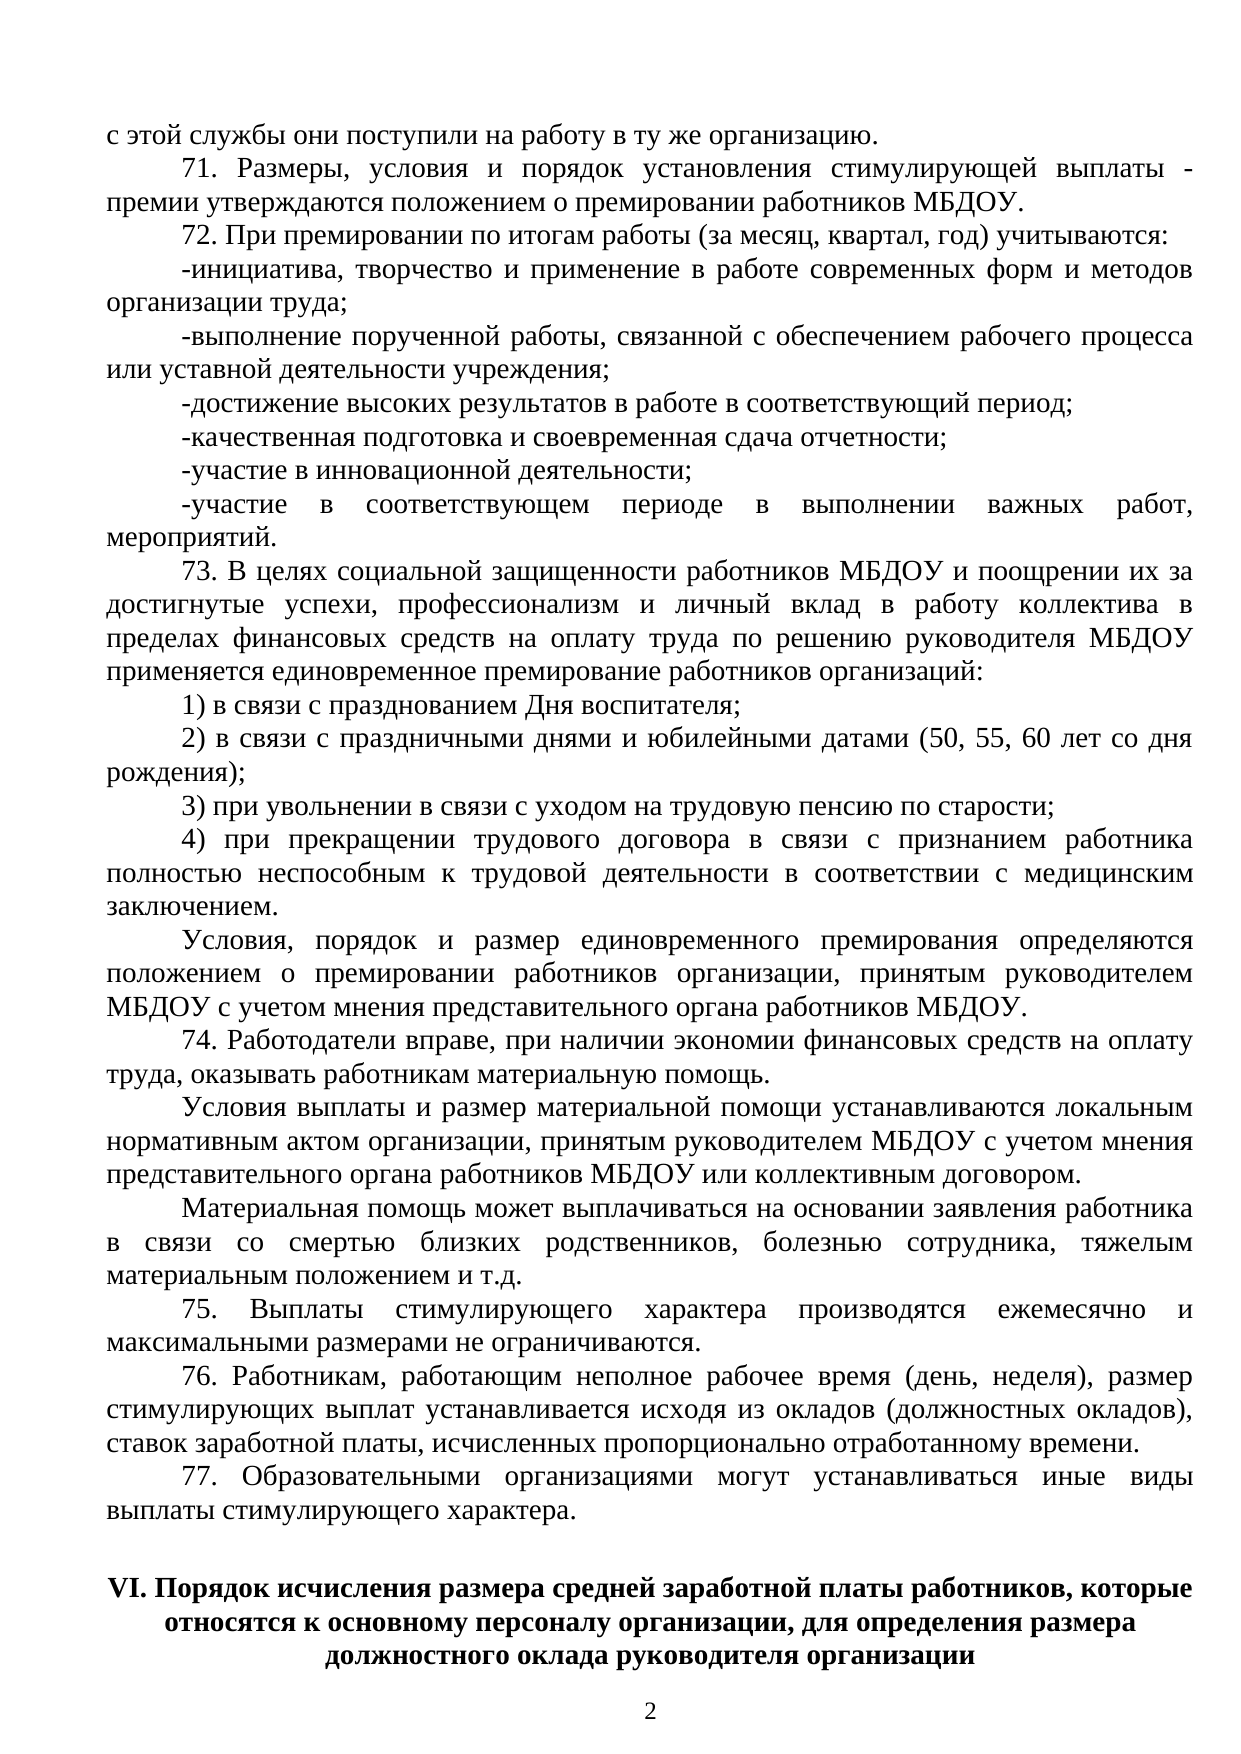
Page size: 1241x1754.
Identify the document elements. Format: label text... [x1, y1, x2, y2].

text -инициатива, творчество и применение в работе современных форм и методов организации труда; [106, 251, 1194, 318]
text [106, 117, 1194, 150]
text -качественная подготовка и своевременная сдача отчетности; [106, 419, 1194, 452]
text 76. Работникам, работающим неполное рабочее время (день, неделя), размер стимулирующих выплат устанавливается исходя из окладов (должностных окладов), ставок заработной платы, исчисленных пропорционально отработанному времени. [106, 1358, 1194, 1458]
text 4) при прекращении трудового договора в связи с признанием работника полностью неспособным к трудовой деятельности в соответствии с медицинским заключением. [106, 821, 1194, 922]
text 75. Выплаты стимулирующего характера производятся ежемесячно и максимальными размерами не ограничиваются. [106, 1291, 1194, 1358]
text Условия, порядок и размер единовременного премирования определяются положением о премировании работников организации, принятым руководителем МБДОУ с учетом мнения представительного органа работников МБДОУ. [106, 922, 1194, 1022]
text 77. Образовательными организациями могут устанавливаться иные виды выплаты стимулирующего характера. [106, 1458, 1194, 1526]
text 74. Работодатели вправе, при наличии экономии финансовых средств на оплату труда, оказывать работникам материальную помощь. [106, 1022, 1194, 1089]
text -выполнение порученной работы, связанной с обеспечением рабочего процесса или уставной деятельности учреждения; [106, 318, 1194, 385]
text 1) в связи с празднованием Дня воспитателя; [106, 687, 1194, 721]
text -достижение высоких результатов в работе в соответствующий период; [106, 385, 1194, 419]
text VI. Порядок исчисления размера средней заработной платы работников, которые относятся к основному персоналу организации, для определения размера должностного оклада руководителя организации [106, 1570, 1194, 1671]
text -участие в инновационной деятельности; [106, 452, 1194, 486]
text 2) в связи с праздничными днями и юбилейными датами (50, 55, 60 лет со дня рождения); [106, 721, 1194, 788]
text 3) при увольнении в связи с уходом на трудовую пенсию по старости; [106, 788, 1194, 821]
text 72. При премировании по итогам работы (за месяц, квартал, год) учитываются: [106, 217, 1194, 251]
text 73. В целях социальной защищенности работников МБДОУ и поощрении их за достигнутые успехи, профессионализм и личный вклад в работу коллектива в пределах финансовых средств на оплату труда по решению руководителя МБДОУ применяется единовременное премирование работников организаций: [106, 553, 1194, 687]
text Материальная помощь может выплачиваться на основании заявления работника в связи со смертью близких родственников, болезнью сотрудника, тяжелым материальным положением и т.д. [106, 1190, 1194, 1291]
text Условия выплаты и размер материальной помощи устанавливаются локальным нормативным актом организации, принятым руководителем МБДОУ с учетом мнения представительного органа работников МБДОУ или коллективным договором. [106, 1089, 1194, 1190]
text 71. Размеры, условия и порядок установления стимулирующей выплаты - премии утверждаются положением о премировании работников МБДОУ. [106, 150, 1194, 217]
text -участие в соответствующем периоде в выполнении важных работ, мероприятий. [106, 486, 1194, 553]
